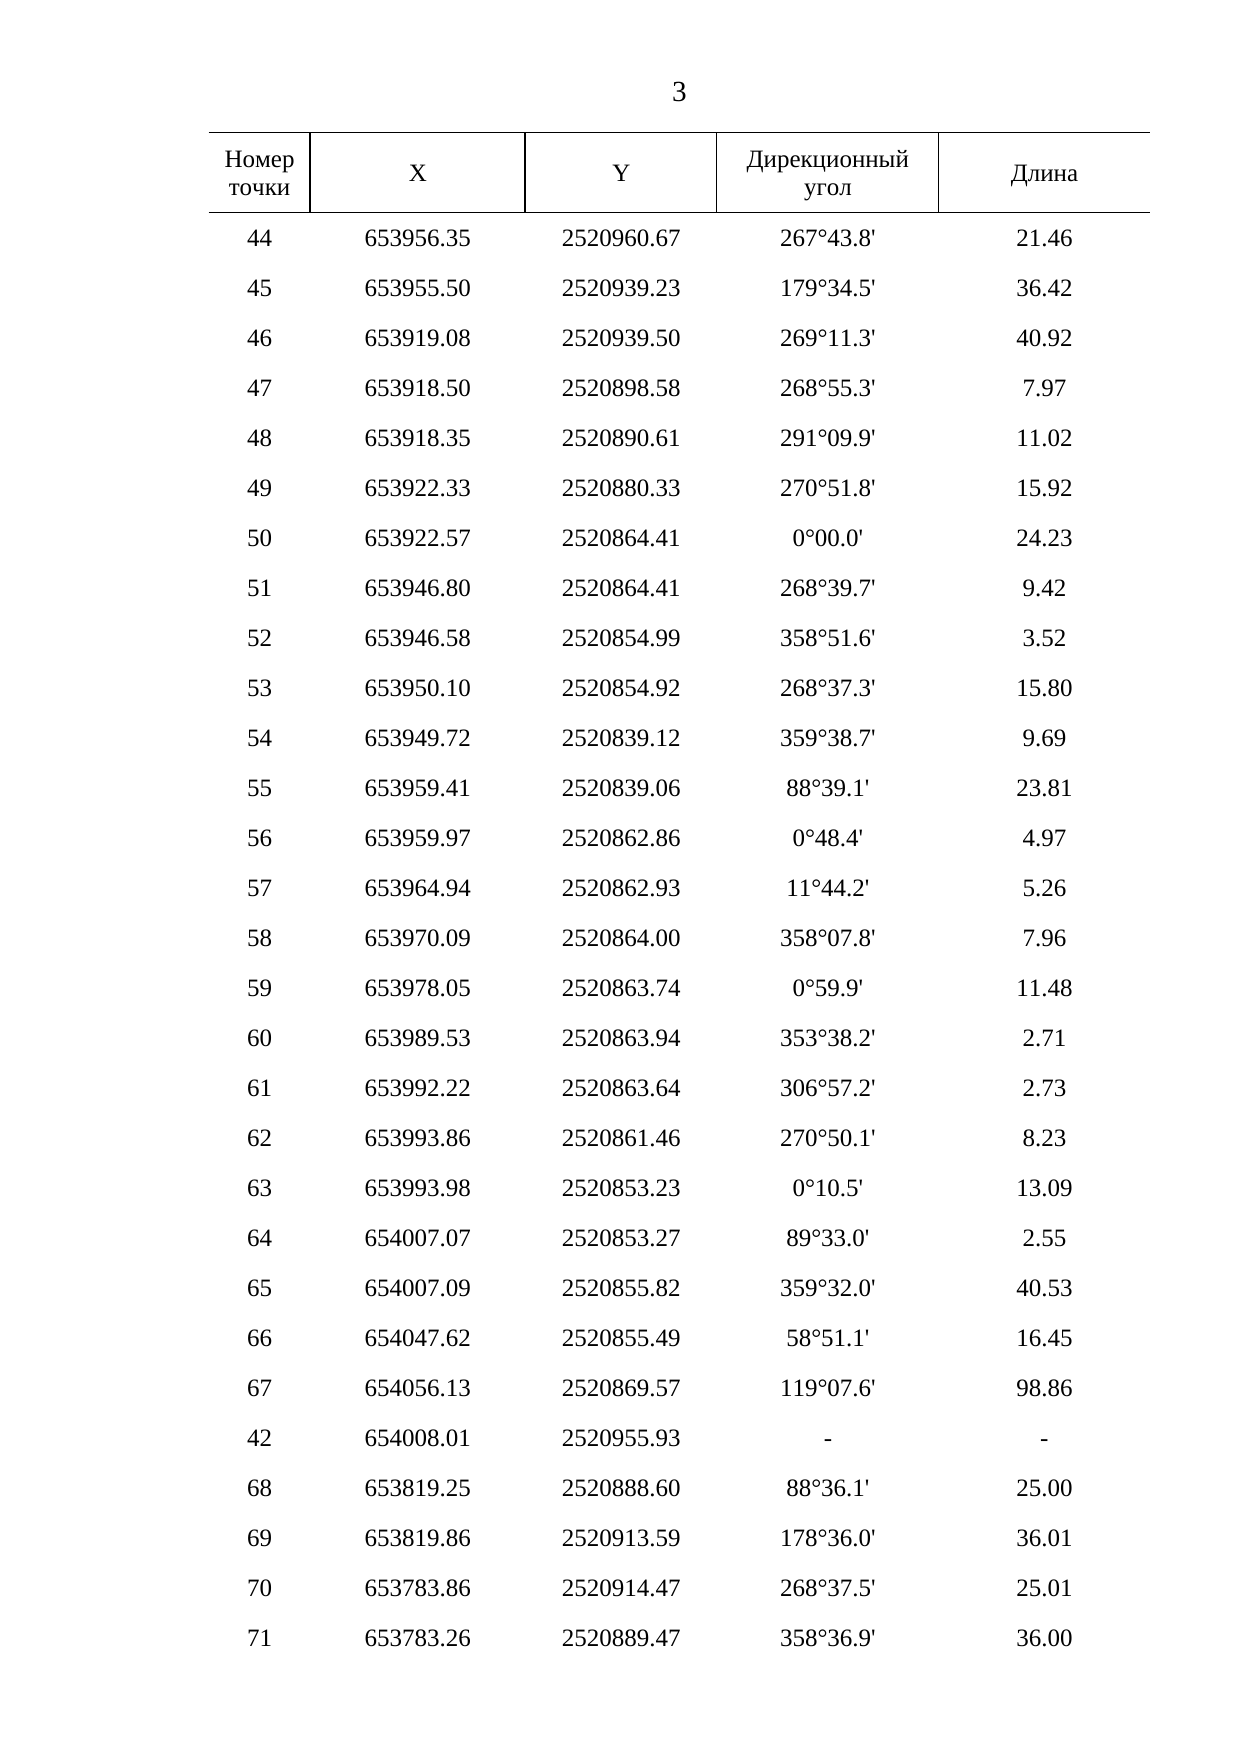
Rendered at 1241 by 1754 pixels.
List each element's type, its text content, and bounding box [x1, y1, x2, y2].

table_cell 11°44.2' [717, 863, 938, 913]
table_cell Длина [939, 133, 1150, 212]
table_cell 653819.25 [310, 1463, 525, 1513]
table_cell 15.80 [939, 663, 1150, 713]
table_cell Номер точки [209, 133, 309, 212]
table_cell 119°07.6' [717, 1363, 938, 1413]
table_cell 653946.80 [310, 563, 525, 613]
table_cell 56 [209, 813, 310, 863]
table_cell 359°32.0' [717, 1263, 938, 1313]
table_cell 51 [209, 563, 310, 613]
table_cell 88°36.1' [717, 1463, 938, 1513]
table_cell 2520889.47 [525, 1613, 717, 1663]
table_cell 7.96 [939, 913, 1150, 963]
table_cell 270°51.8' [717, 463, 938, 513]
table_cell 653956.35 [310, 213, 525, 263]
table_cell 653922.33 [310, 463, 525, 513]
table_cell 63 [209, 1163, 310, 1213]
table_cell 52 [209, 613, 310, 663]
table_cell 40.53 [939, 1263, 1150, 1313]
table_cell 2520913.59 [525, 1513, 717, 1563]
table_cell 2520861.46 [525, 1113, 717, 1163]
table_cell 62 [209, 1113, 310, 1163]
table_cell 98.86 [939, 1363, 1150, 1413]
table_cell 68 [209, 1463, 310, 1513]
table_cell 268°37.3' [717, 663, 938, 713]
table_cell 2520863.64 [525, 1063, 717, 1113]
table_cell 42 [209, 1413, 310, 1463]
table_cell 654047.62 [310, 1313, 525, 1363]
table_cell 291°09.9' [717, 413, 938, 463]
table_cell 653922.57 [310, 513, 525, 563]
table_cell 653783.26 [310, 1613, 525, 1663]
table_cell 69 [209, 1513, 310, 1563]
table_cell 9.42 [939, 563, 1150, 613]
table_cell 268°37.5' [717, 1563, 938, 1613]
table_cell 2520839.12 [525, 713, 717, 763]
table_cell 47 [209, 363, 310, 413]
table_cell 0°10.5' [717, 1163, 938, 1213]
table_cell 2520955.93 [525, 1413, 717, 1463]
table_cell 0°59.9' [717, 963, 938, 1013]
table_cell 0°00.0' [717, 513, 938, 563]
table_cell 57 [209, 863, 310, 913]
table_cell 2520863.74 [525, 963, 717, 1013]
table_cell 2520862.86 [525, 813, 717, 863]
table_cell 13.09 [939, 1163, 1150, 1213]
table_cell 2.73 [939, 1063, 1150, 1113]
table_cell 2520864.41 [525, 563, 717, 613]
table_cell 653993.98 [310, 1163, 525, 1213]
table_cell 9.69 [939, 713, 1150, 763]
table_cell 11.48 [939, 963, 1150, 1013]
table_cell 267°43.8' [717, 213, 938, 263]
table_cell 306°57.2' [717, 1063, 938, 1113]
table_cell 2520854.92 [525, 663, 717, 713]
table_cell 178°36.0' [717, 1513, 938, 1563]
table_cell 16.45 [939, 1313, 1150, 1363]
table_cell 67 [209, 1363, 310, 1413]
table_cell 654056.13 [310, 1363, 525, 1413]
table_cell Дирекционный угол [717, 133, 938, 212]
table_cell 2.71 [939, 1013, 1150, 1063]
table_cell 653949.72 [310, 713, 525, 763]
table_cell 2520939.50 [525, 313, 717, 363]
table_cell 0°48.4' [717, 813, 938, 863]
table_cell 2520960.67 [525, 213, 717, 263]
table_cell 654008.01 [310, 1413, 525, 1463]
table_cell 58°51.1' [717, 1313, 938, 1363]
table_cell 653918.35 [310, 413, 525, 463]
table_cell 2520853.23 [525, 1163, 717, 1213]
table_cell 11.02 [939, 413, 1150, 463]
table_cell 2520869.57 [525, 1363, 717, 1413]
table_cell 654007.09 [310, 1263, 525, 1313]
table_cell 88°39.1' [717, 763, 938, 813]
table_cell 268°39.7' [717, 563, 938, 613]
table_cell 89°33.0' [717, 1213, 938, 1263]
table_cell 653946.58 [310, 613, 525, 663]
table_cell 64 [209, 1213, 310, 1263]
table_cell 25.01 [939, 1563, 1150, 1613]
table_cell 270°50.1' [717, 1113, 938, 1163]
table_cell 44 [209, 213, 310, 263]
table_cell 2520862.93 [525, 863, 717, 913]
table_cell 25.00 [939, 1463, 1150, 1513]
table_cell 7.97 [939, 363, 1150, 413]
table_cell 65 [209, 1263, 310, 1313]
table_cell 50 [209, 513, 310, 563]
table_cell 2.55 [939, 1213, 1150, 1263]
table_cell 653950.10 [310, 663, 525, 713]
table_cell 5.26 [939, 863, 1150, 913]
table_cell 8.23 [939, 1113, 1150, 1163]
table_cell 2520855.82 [525, 1263, 717, 1313]
table_cell 2520880.33 [525, 463, 717, 513]
table_cell 66 [209, 1313, 310, 1363]
table_cell 653964.94 [310, 863, 525, 913]
table_cell 653993.86 [310, 1113, 525, 1163]
table_cell 653992.22 [310, 1063, 525, 1113]
table_cell - [717, 1413, 938, 1463]
table_cell 48 [209, 413, 310, 463]
table_cell X [311, 133, 524, 212]
table_cell 15.92 [939, 463, 1150, 513]
table_cell 653918.50 [310, 363, 525, 413]
table_cell 46 [209, 313, 310, 363]
table_cell 653819.86 [310, 1513, 525, 1563]
table_cell 653919.08 [310, 313, 525, 363]
table_cell 58 [209, 913, 310, 963]
table_cell 2520863.94 [525, 1013, 717, 1063]
table_cell 45 [209, 263, 310, 313]
table_cell 653783.86 [310, 1563, 525, 1613]
table_cell 36.01 [939, 1513, 1150, 1563]
table_cell 4.97 [939, 813, 1150, 863]
table_cell 2520864.41 [525, 513, 717, 563]
table_cell 40.92 [939, 313, 1150, 363]
table_cell 2520853.27 [525, 1213, 717, 1263]
table_cell 3.52 [939, 613, 1150, 663]
table_cell 2520914.47 [525, 1563, 717, 1613]
table_cell 269°11.3' [717, 313, 938, 363]
table_cell 358°51.6' [717, 613, 938, 663]
table_cell 2520888.60 [525, 1463, 717, 1513]
table_cell 653959.41 [310, 763, 525, 813]
table_cell 179°34.5' [717, 263, 938, 313]
table_cell 61 [209, 1063, 310, 1113]
table_cell - [939, 1413, 1150, 1463]
table_cell 358°07.8' [717, 913, 938, 963]
table_cell 353°38.2' [717, 1013, 938, 1063]
table_cell 60 [209, 1013, 310, 1063]
table_cell 55 [209, 763, 310, 813]
table_cell 59 [209, 963, 310, 1013]
table_cell 24.23 [939, 513, 1150, 563]
table_cell 70 [209, 1563, 310, 1613]
table_cell 2520855.49 [525, 1313, 717, 1363]
table_cell 2520864.00 [525, 913, 717, 963]
table_cell 54 [209, 713, 310, 763]
table_cell 49 [209, 463, 310, 513]
table_cell 653955.50 [310, 263, 525, 313]
table_cell 36.00 [939, 1613, 1150, 1663]
table_cell 2520890.61 [525, 413, 717, 463]
table_cell 268°55.3' [717, 363, 938, 413]
table_cell 21.46 [939, 213, 1150, 263]
table_cell 653959.97 [310, 813, 525, 863]
table_cell 2520854.99 [525, 613, 717, 663]
table_cell 53 [209, 663, 310, 713]
table_cell 358°36.9' [717, 1613, 938, 1663]
table_cell 36.42 [939, 263, 1150, 313]
table_cell 653978.05 [310, 963, 525, 1013]
table_cell 23.81 [939, 763, 1150, 813]
table_cell 2520898.58 [525, 363, 717, 413]
table_cell 653970.09 [310, 913, 525, 963]
table_cell 71 [209, 1613, 310, 1663]
table_cell 2520939.23 [525, 263, 717, 313]
table_cell 2520839.06 [525, 763, 717, 813]
table_cell 359°38.7' [717, 713, 938, 763]
table_cell 653989.53 [310, 1013, 525, 1063]
table_cell Y [526, 133, 716, 212]
table_cell 654007.07 [310, 1213, 525, 1263]
